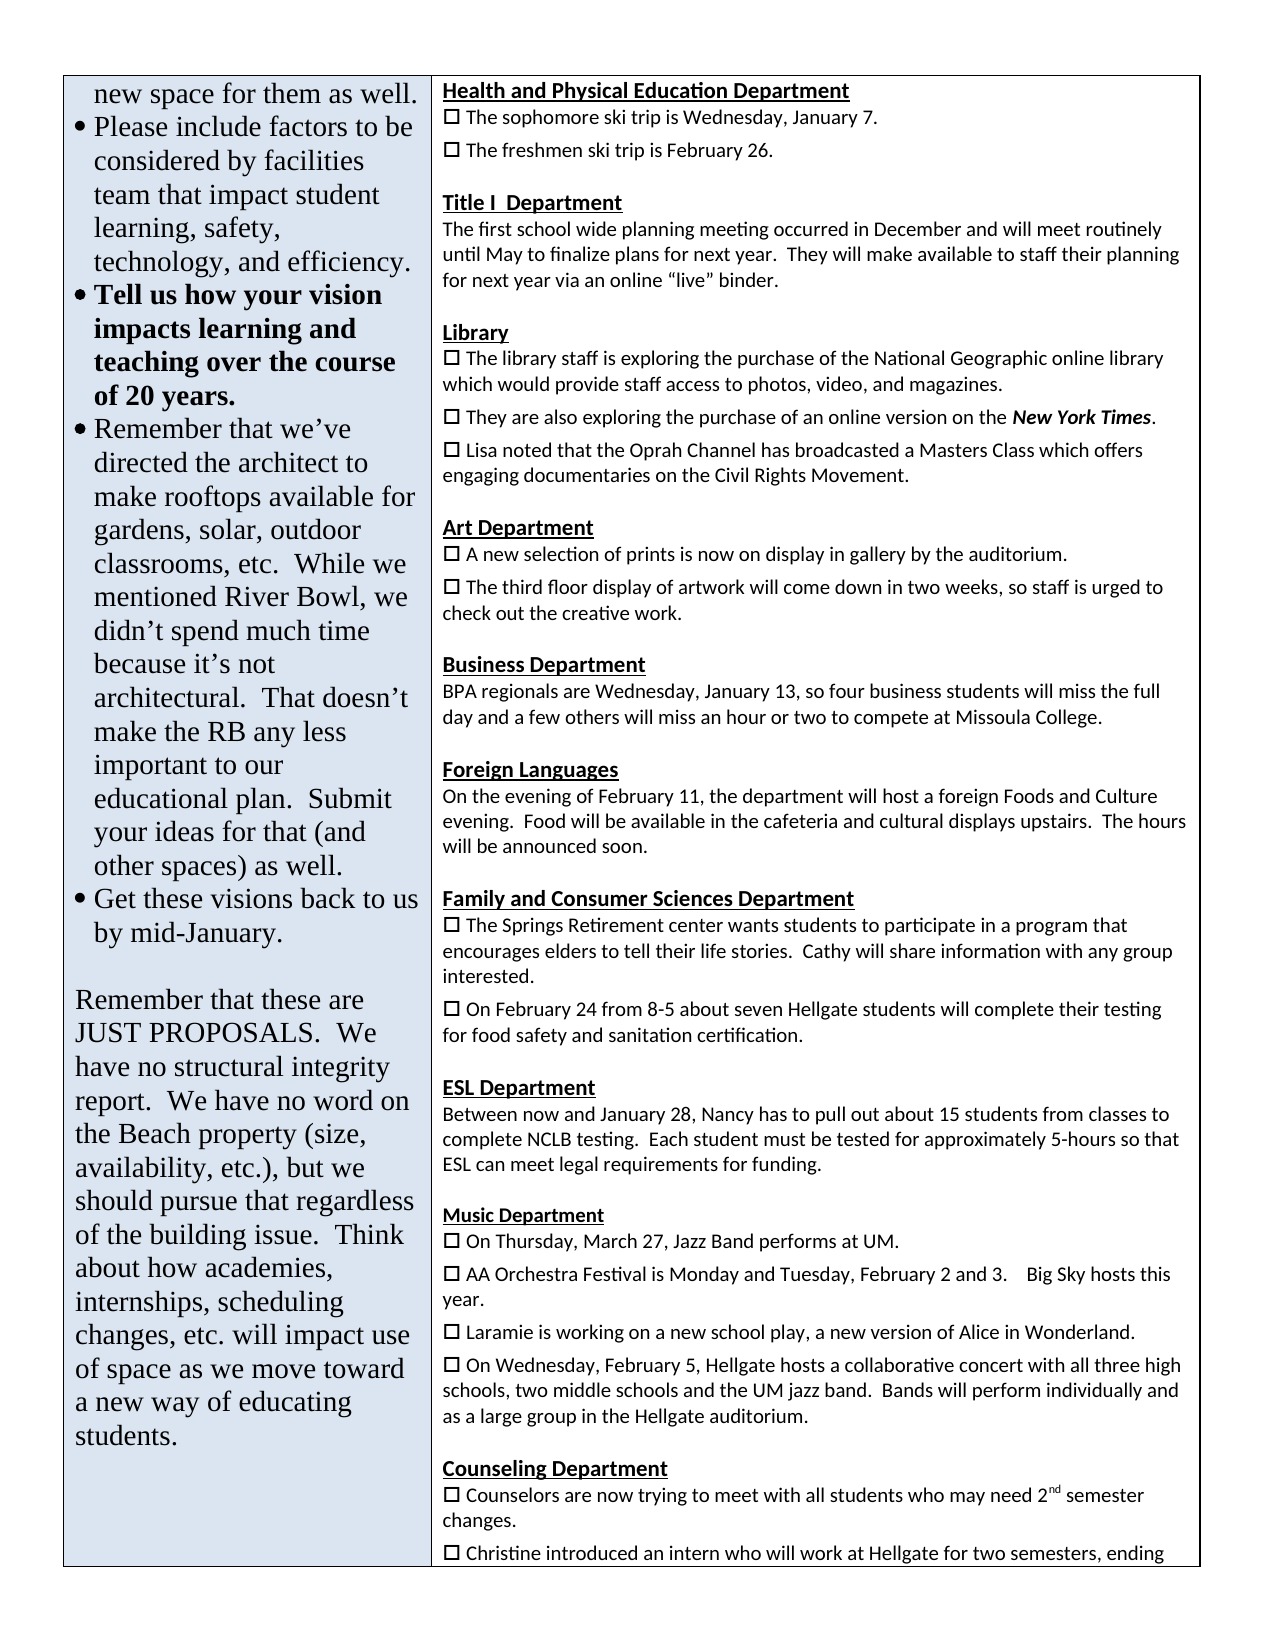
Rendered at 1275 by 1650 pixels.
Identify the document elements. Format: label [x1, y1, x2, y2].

table_cell [432, 76, 1199, 1566]
table_cell [64, 76, 431, 1566]
